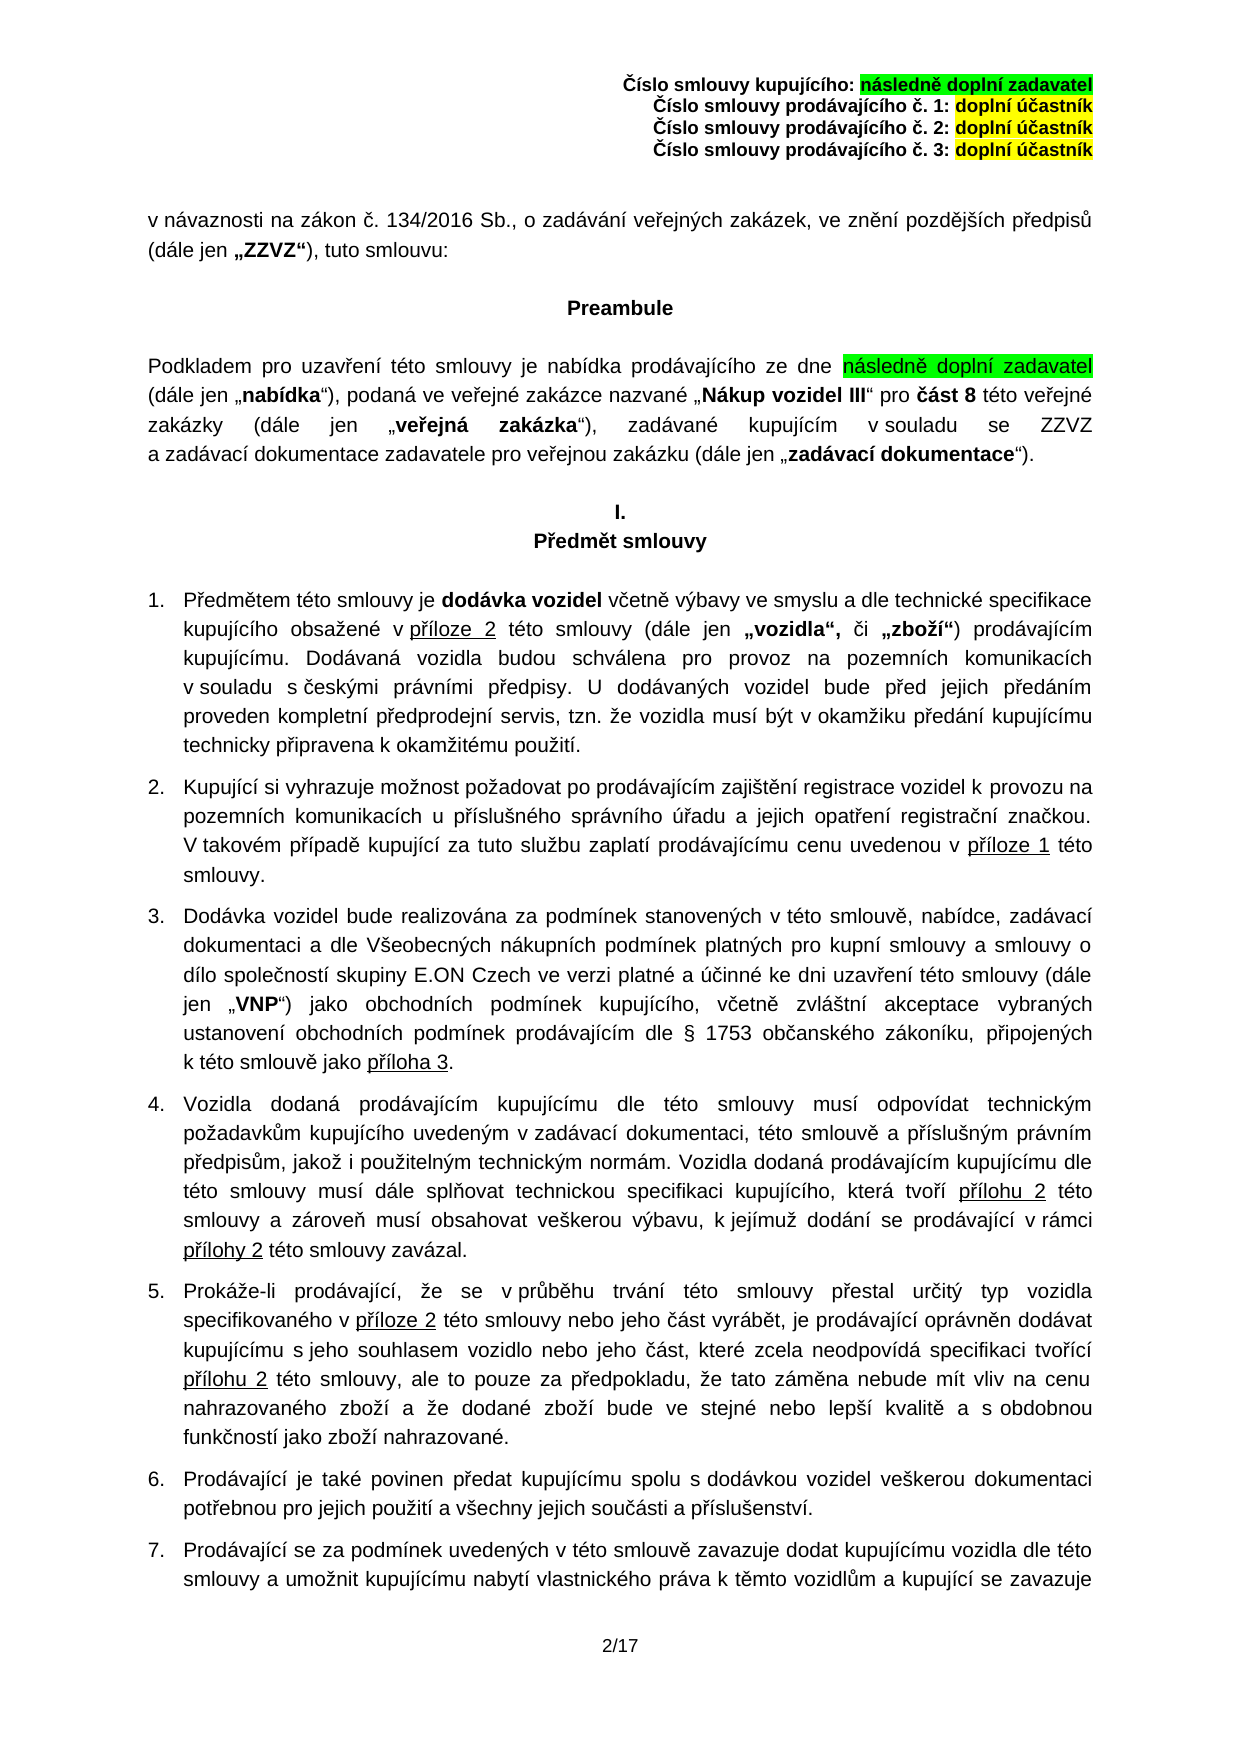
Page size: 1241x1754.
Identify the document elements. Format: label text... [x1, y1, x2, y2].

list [148, 1532, 1093, 1591]
text Podkladem pro uzavření této smlouvy je nabídka prodávajícího ze dne následně doplní zadavatel (dále jen „nabídka“), podaná ve veřejné zakázce nazvané „Nákup vozidel III“ pro část 8 této veřejné zakázky (dále jen „veřejná zakázka“), zadávané kupujícím v souladu se ZZVZ a zadávací dokumentace zadavatele pro veřejnou zakázku (dále jen „zadávací dokumentace“). [148, 349, 1093, 466]
list Kupující si vyhrazuje možnost požadovat po prodávajícím zajištění registrace vozidel k provozu na pozemních komunikacích u příslušného správního úřadu a jejich opatření registrační značkou. V takovém případě kupující za tuto službu zaplatí prodávajícímu cenu uvedenou v příloze 1 této smlouvy. [148, 770, 1093, 886]
text I. [148, 495, 1093, 524]
text Preambule [148, 291, 1093, 320]
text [148, 203, 1093, 261]
list Prokáže-li prodávající, že se v průběhu trvání této smlouvy přestal určitý typ vozidla specifikovaného v příloze 2 této smlouvy nebo jeho část vyrábět, je prodávající oprávněn dodávat kupujícímu s jeho souhlasem vozidlo nebo jeho část, které zcela neodpovídá specifikaci tvořící přílohu 2 této smlouvy, ale to pouze za předpokladu, že tato záměna nebude mít vliv na cenu nahrazovaného zboží a že dodané zboží bude ve stejné nebo lepší kvalitě a s obdobnou funkčností jako zboží nahrazované. [148, 1274, 1093, 1449]
text Předmět smlouvy [148, 524, 1093, 553]
list Předmětem této smlouvy je dodávka vozidel včetně výbavy ve smyslu a dle technické specifikace kupujícího obsažené v příloze 2 této smlouvy (dále jen „vozidla“, či „zboží“) prodávajícím kupujícímu. Dodávaná vozidla budou schválena pro provoz na pozemních komunikacích v souladu s českými právními předpisy. U dodávaných vozidel bude před jejich předáním proveden kompletní předprodejní servis, tzn. že vozidla musí být v okamžiku předání kupujícímu technicky připravena k okamžitému použití. [148, 582, 1093, 757]
list Vozidla dodaná prodávajícím kupujícímu dle této smlouvy musí odpovídat technickým požadavkům kupujícího uvedeným v zadávací dokumentaci, této smlouvě a příslušným právním předpisům, jakož i použitelným technickým normám. Vozidla dodaná prodávajícím kupujícímu dle této smlouvy musí dále splňovat technickou specifikaci kupujícího, která tvoří přílohu 2 této smlouvy a zároveň musí obsahovat veškerou výbavu, k jejímuž dodání se prodávající v rámci přílohy 2 této smlouvy zavázal. [148, 1086, 1093, 1261]
list Prodávající je také povinen předat kupujícímu spolu s dodávkou vozidel veškerou dokumentaci potřebnou pro jejich použití a všechny jejich součásti a příslušenství. [148, 1461, 1093, 1520]
list Dodávka vozidel bude realizována za podmínek stanovených v této smlouvě, nabídce, zadávací dokumentaci a dle Všeobecných nákupních podmínek platných pro kupní smlouvy a smlouvy o dílo společností skupiny E.ON Czech ve verzi platné a účinné ke dni uzavření této smlouvy (dále jen „VNP“) jako obchodních podmínek kupujícího, včetně zvláštní akceptace vybraných ustanovení obchodních podmínek prodávajícím dle § 1753 občanského zákoníku, připojených k této smlouvě jako příloha 3. [148, 899, 1093, 1074]
